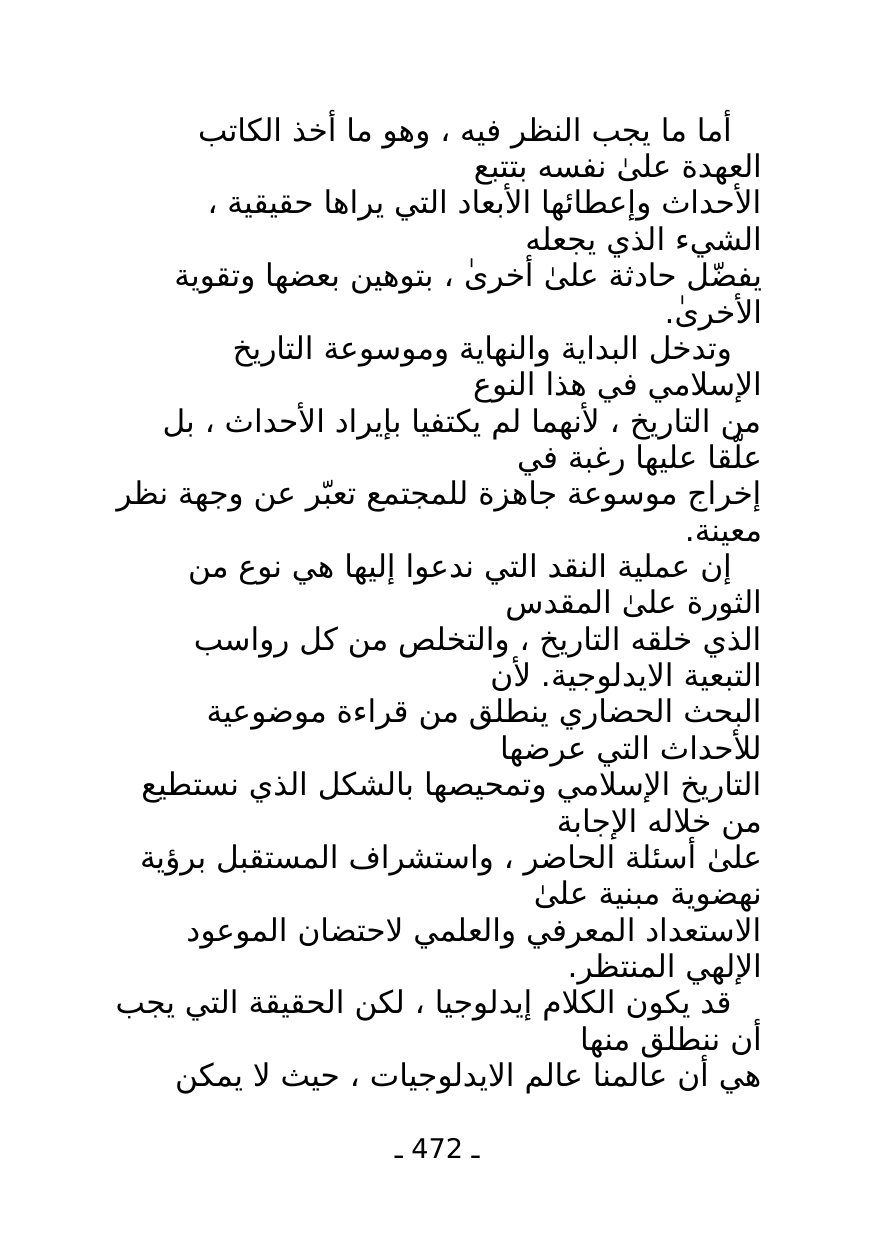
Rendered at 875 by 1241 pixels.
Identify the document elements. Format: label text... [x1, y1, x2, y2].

text أما ما يجب النظر فيه ، وهو ما أخذ الكاتب العهدة علىٰ نفسه بتتبع الأحداث وإعطائها الأبعاد التي يراها حقيقية ، الشيء الذي يجعله يفضّل حادثة علىٰ أخرىٰ ، بتوهين بعضها وتقوية الأخرىٰ. [112, 112, 762, 330]
text إن عملية النقد التي ندعوا إليها هي نوع من الثورة علىٰ المقدس الذي خلقه التاريخ ، والتخلص من كل رواسب التبعية الايدلوجية. لأن البحث الحضاري ينطلق من قراءة موضوعية للأحداث التي عرضها التاريخ الإسلامي وتمحيصها بالشكل الذي نستطيع من خلاله الإجابة علىٰ أسئلة الحاضر ، واستشراف المستقبل برؤية نهضوية مبنية علىٰ الاستعداد المعرفي والعلمي لاحتضان الموعود الإلهي المنتظر. [112, 548, 762, 985]
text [112, 985, 762, 1094]
text وتدخل البداية والنهاية وموسوعة التاريخ الإسلامي في هذا النوع من التاريخ ، لأنهما لم يكتفيا بإيراد الأحداث ، بل علّقا عليها رغبة في إخراج موسوعة جاهزة للمجتمع تعبّر عن وجهة نظر معينة. [112, 330, 762, 548]
